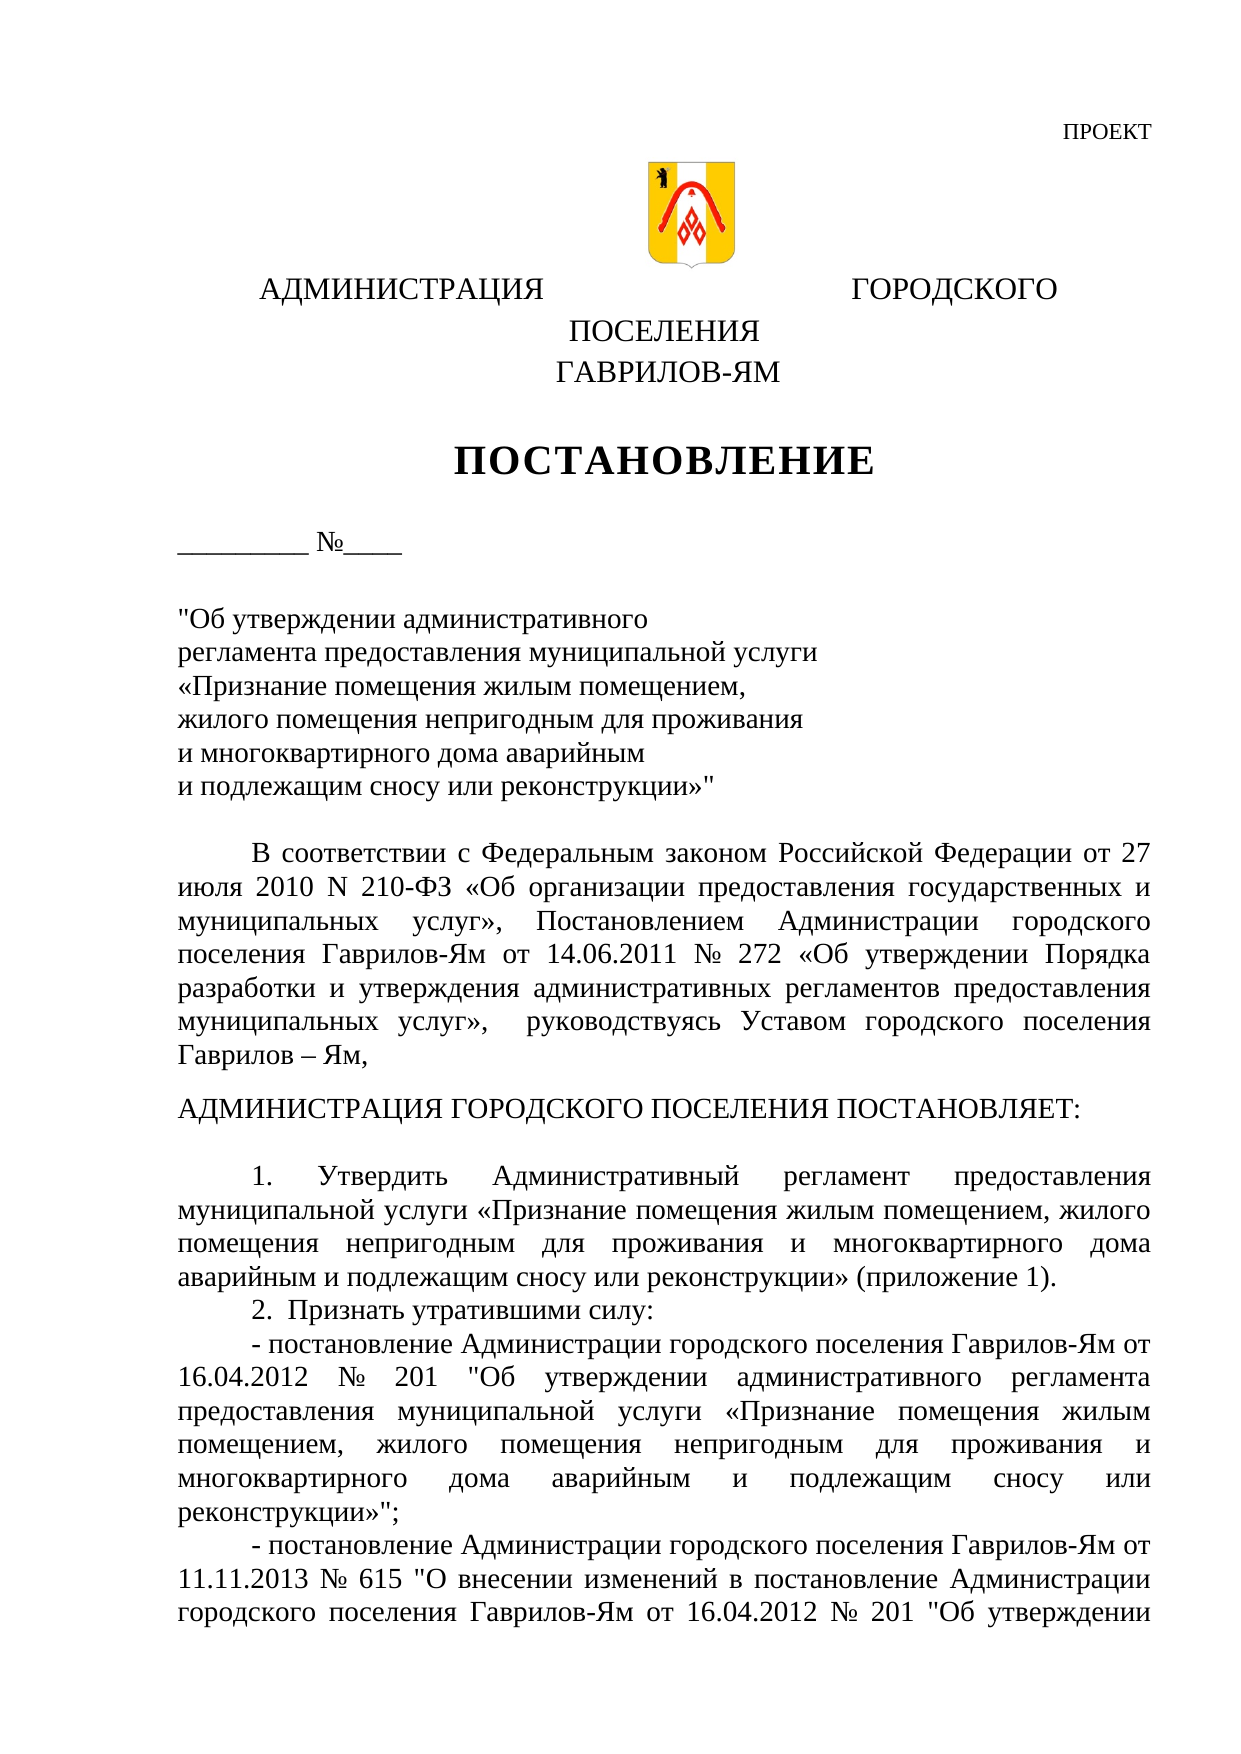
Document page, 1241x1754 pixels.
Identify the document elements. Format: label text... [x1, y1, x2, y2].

text регламента предоставления муниципальной услуги [177, 634, 1152, 668]
text и подлежащим сносу или реконструкции»" [177, 768, 1152, 802]
text ПРОЕКТ [177, 118, 1152, 144]
text жилого помещения непригодным для проживания [177, 701, 1152, 735]
text В соответствии с Федеральным законом Российской Федерации от 27 июля 2010 N 210-ФЗ «Об организации предоставления государственных и муниципальных услуг», Постановлением Администрации городского поселения Гаврилов-Ям от 14.06.2011 № 272 «Об утверждении Порядка разработки и утверждения административных регламентов предоставления муниципальных услуг», руководствуясь Уставом городского поселения Гаврилов – Ям, [177, 836, 1152, 1070]
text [177, 1527, 1152, 1628]
text АДМИНИСТРАЦИЯ ГОРОДСКОГО ПОСЕЛЕНИЯ ПОСТАНОВЛЯЕТ: [177, 1091, 1152, 1125]
picture [644, 157, 739, 272]
text - постановление Администрации городского поселения Гаврилов-Ям от 16.04.2012 № 201 "Об утверждении административного регламента предоставления муниципальной услуги «Признание помещения жилым помещением, жилого помещения непригодным для проживания и многоквартирного дома аварийным и подлежащим сносу или реконструкции»"; [177, 1326, 1152, 1527]
text и многоквартирного дома аварийным [177, 735, 1152, 768]
text "Об утверждении административного [177, 601, 1152, 634]
text ПОСТАНОВЛЕНИЕ [177, 436, 1152, 483]
text _________ №____ [177, 524, 1152, 557]
text ГАВРИЛОВ-ЯМ [177, 353, 1152, 389]
text «Признание помещения жилым помещением, [177, 668, 1152, 701]
text 1. Утвердить Административный регламент предоставления муниципальной услуги «Признание помещения жилым помещением, жилого помещения непригодным для проживания и многоквартирного дома аварийным и подлежащим сносу или реконструкции» (приложение 1). [177, 1158, 1152, 1292]
text АДМИНИСТРАЦИЯ ГОРОДСКОГО ПОСЕЛЕНИЯ [177, 271, 1152, 348]
text 2. Признать утратившими силу: [177, 1292, 1152, 1326]
